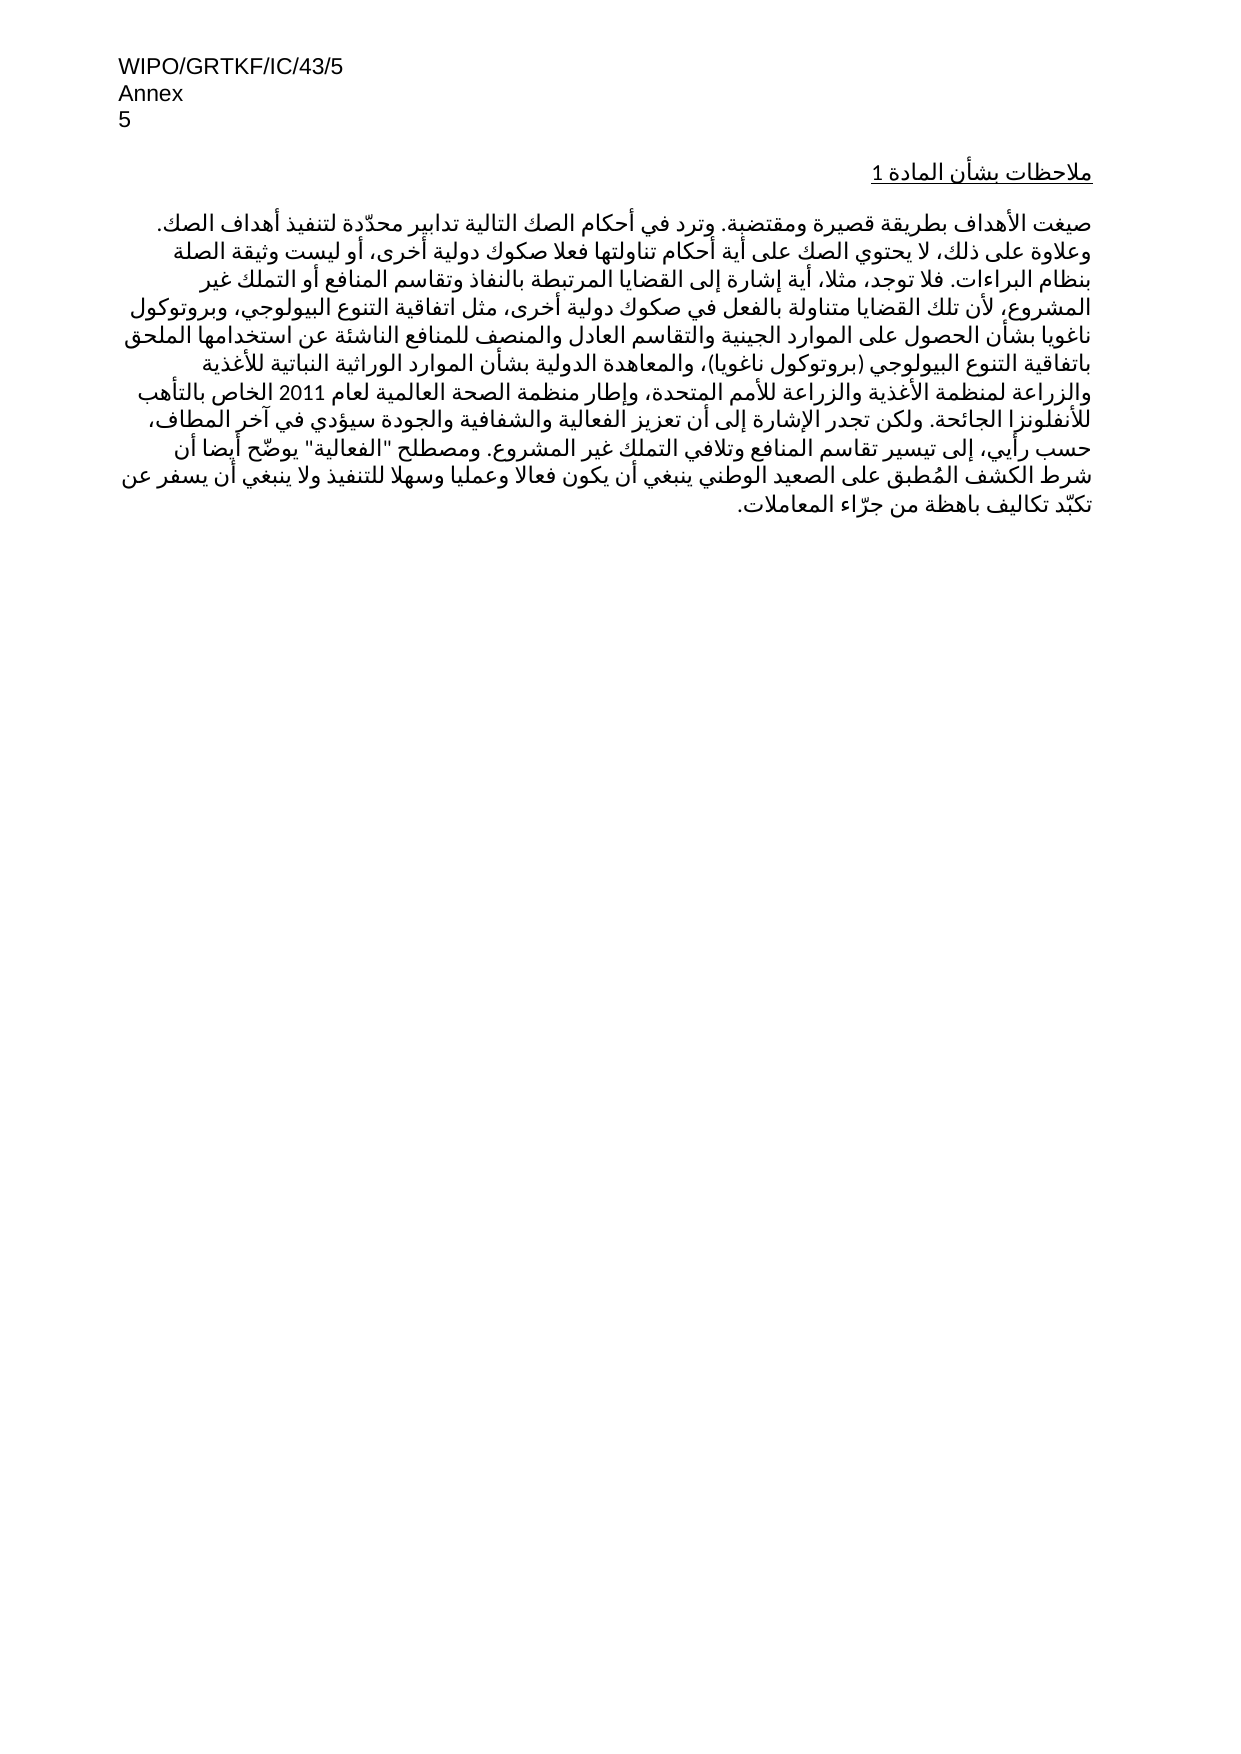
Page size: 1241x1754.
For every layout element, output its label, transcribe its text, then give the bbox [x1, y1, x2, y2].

text صيغت الأهداف بطريقة قصيرة ومقتضبة. وترد في أحكام الصك التالية تدابير محدّدة لتنفيذ أهداف الصك. وعلاوة على ذلك، لا يحتوي الصك على أية أحكام تناولتها فعلا صكوك دولية أخرى، أو ليست وثيقة الصلة بنظام البراءات. فلا توجد، مثلا، أية إشارة إلى القضايا المرتبطة بالنفاذ وتقاسم المنافع أو التملك غير المشروع، لأن تلك القضايا متناولة بالفعل في صكوك دولية أخرى، مثل اتفاقية التنوع البيولوجي، وبروتوكول ناغويا بشأن الحصول على الموارد الجينية والتقاسم العادل والمنصف للمنافع الناشئة عن استخدامها الملحق باتفاقية التنوع البيولوجي (بروتوكول ناغويا)، والمعاهدة الدولية بشأن الموارد الوراثية النباتية للأغذية والزراعة لمنظمة الأغذية والزراعة للأمم المتحدة، وإطار منظمة الصحة العالمية لعام 2011 الخاص بالتأهب للأنفلونزا الجائحة. ولكن تجدر الإشارة إلى أن تعزيز الفعالية والشفافية والجودة سيؤدي في آخر المطاف، حسب رأيي، إلى تيسير تقاسم المنافع وتلافي التملك غير المشروع. ومصطلح "الفعالية" يوضّح أيضا أن شرط الكشف المُطبق على الصعيد الوطني ينبغي أن يكون فعالا وعمليا وسهلا للتنفيذ ولا ينبغي أن يسفر عن تكبّد تكاليف باهظة من جرّاء المعاملات. [118, 209, 1092, 518]
text ملاحظات بشأن المادة 1 [118, 158, 1092, 187]
